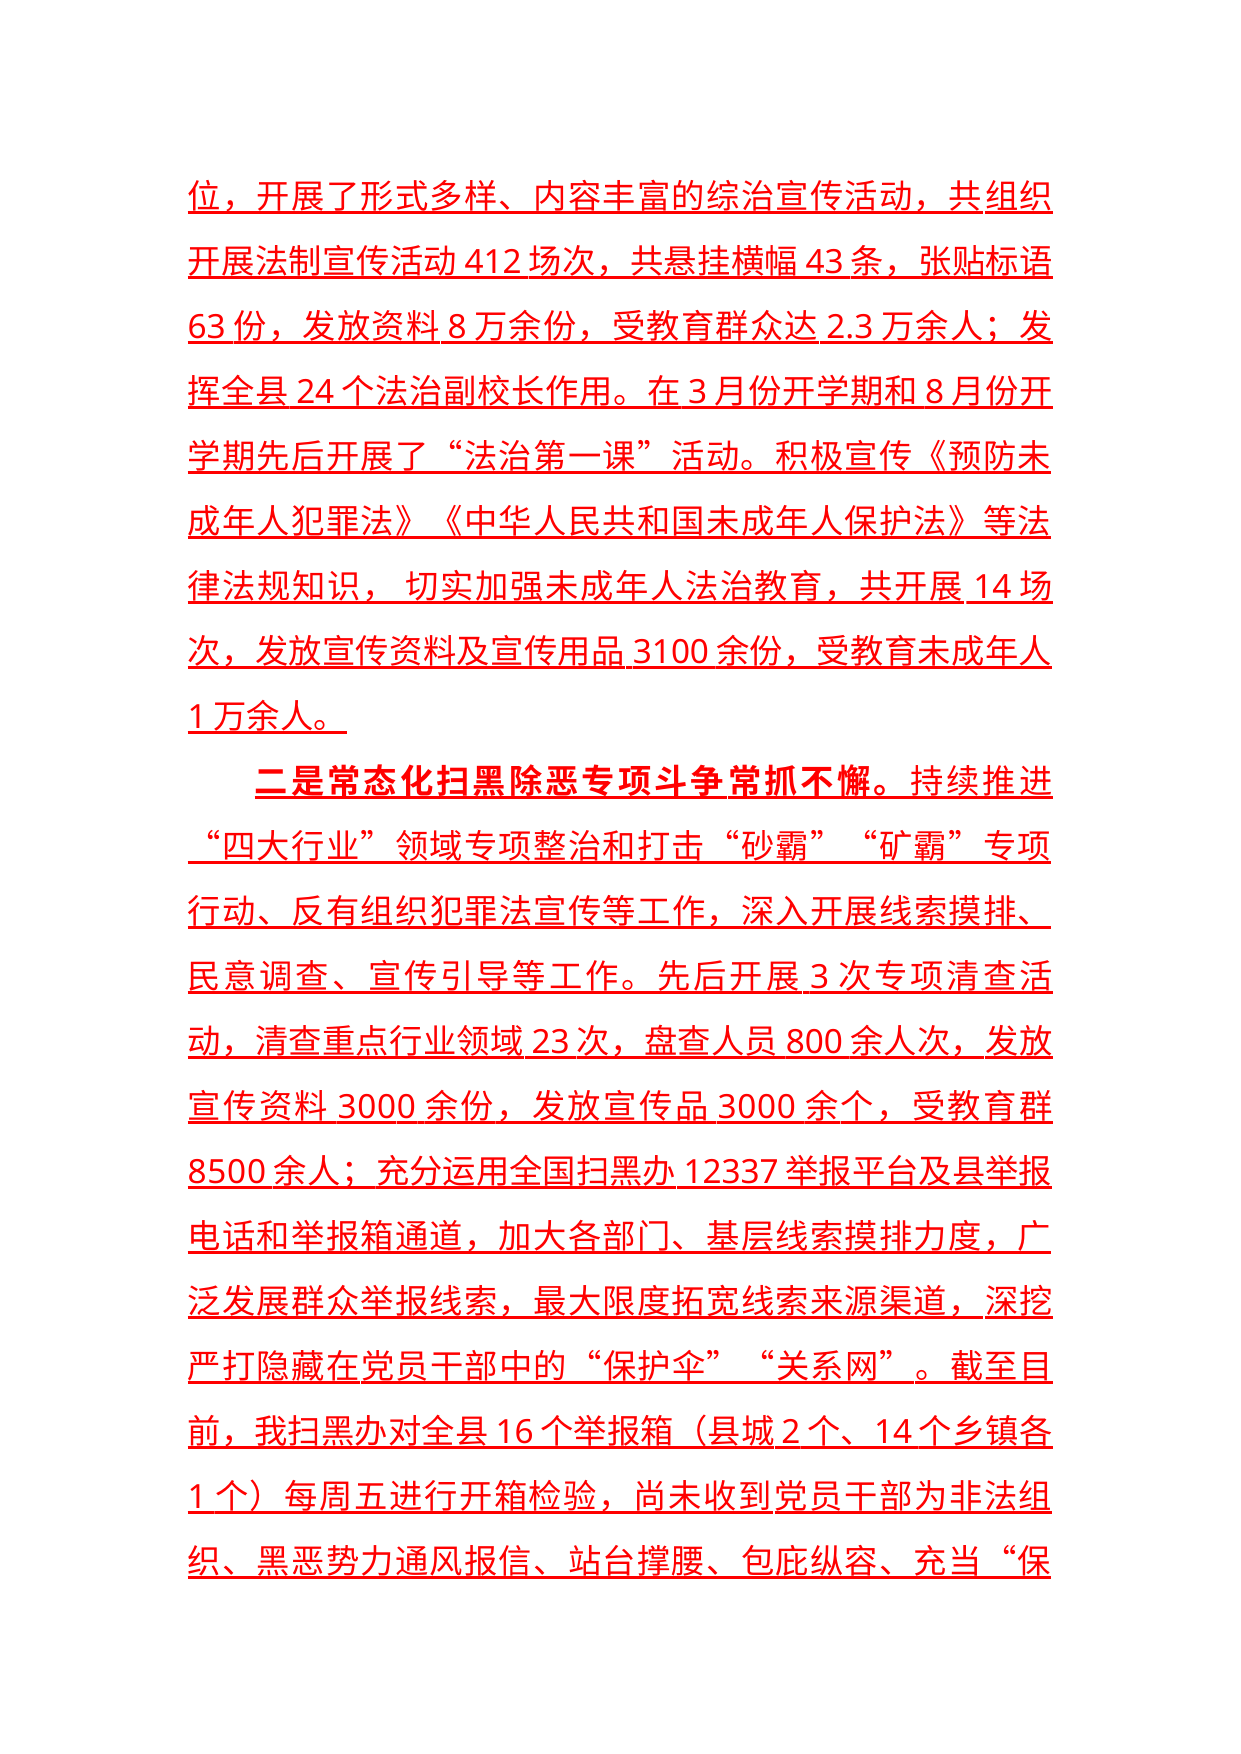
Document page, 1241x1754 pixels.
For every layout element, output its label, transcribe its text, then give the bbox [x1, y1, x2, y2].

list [187, 162, 1053, 276]
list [187, 1447, 1053, 1592]
